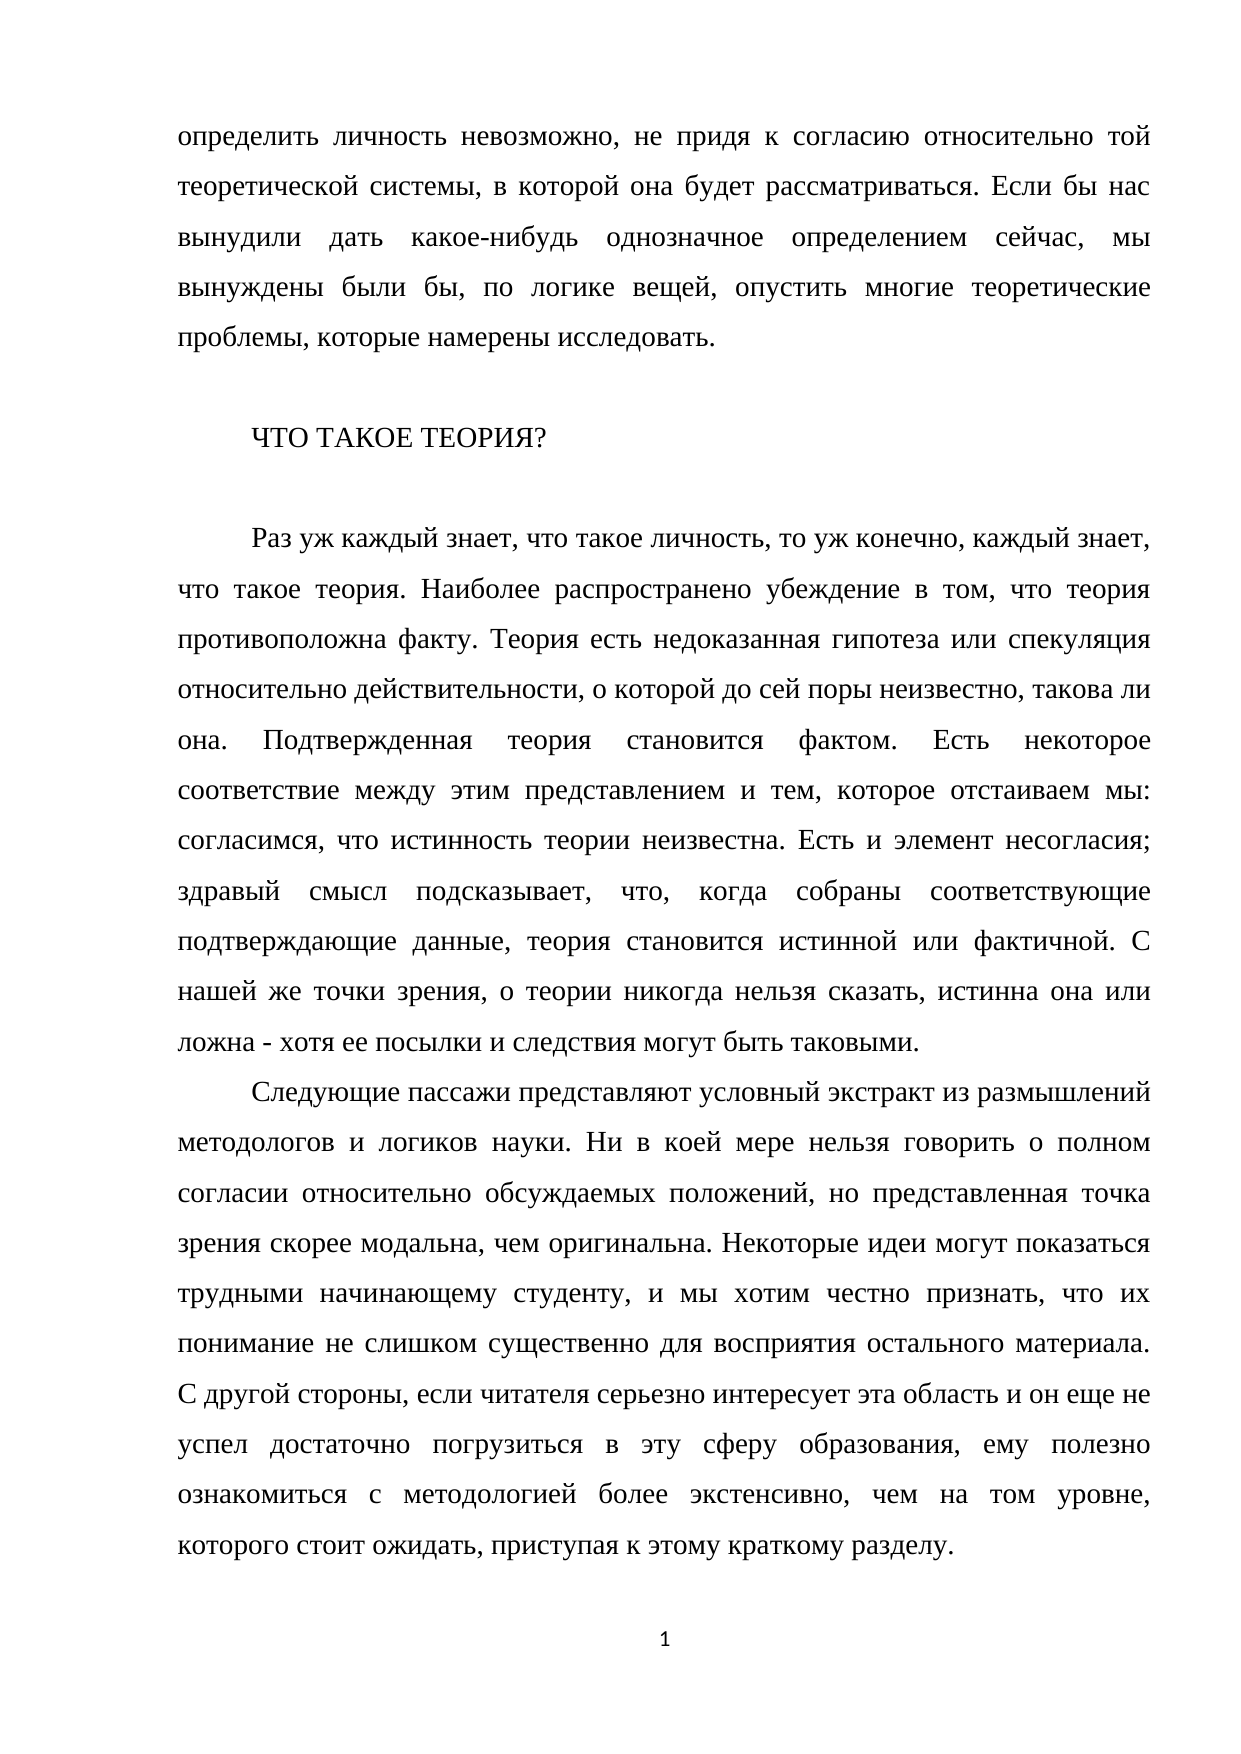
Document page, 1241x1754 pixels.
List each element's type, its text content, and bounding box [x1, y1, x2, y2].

text Следующие пассажи представляют условный экстракт из размышлений методологов и логиков науки. Ни в коей мере нельзя говорить о полном согласии относительно обсуждаемых положений, но представленная точка зрения скорее модальна, чем оригинальна. Некоторые идеи могут показаться трудными начинающему студенту, и мы хотим честно признать, что их понимание не слишком существенно для восприятия остального материала. С другой стороны, если читателя серьезно интересует эта область и он еще не успел достаточно погрузиться в эту сферу образования, ему полезно ознакомиться с методологией более экстенсивно, чем на том уровне, которого стоит ожидать, приступая к этому краткому разделу. [177, 1074, 1152, 1560]
text Раз уж каждый знает, что такое личность, то уж конечно, каждый знает, что такое теория. Наиболее распространено убеждение в том, что теория противоположна факту. Теория есть недоказанная гипотеза или спекуляция относительно действительности, о которой до сей поры неизвестно, такова ли она. Подтвержденная теория становится фактом. Есть некоторое соответствие между этим представлением и тем, которое отстаиваем мы: согласимся, что истинность теории неизвестна. Есть и элемент несогласия; здравый смысл подсказывает, что, когда собраны соответствующие подтверждающие данные, теория становится истинной или фактичной. С нашей же точки зрения, о теории никогда нельзя сказать, истинна она или ложна - хотя ее посылки и следствия могут быть таковыми. [177, 521, 1152, 1057]
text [177, 118, 1152, 353]
text ЧТО ТАКОЕ ТЕОРИЯ? [177, 420, 1152, 453]
